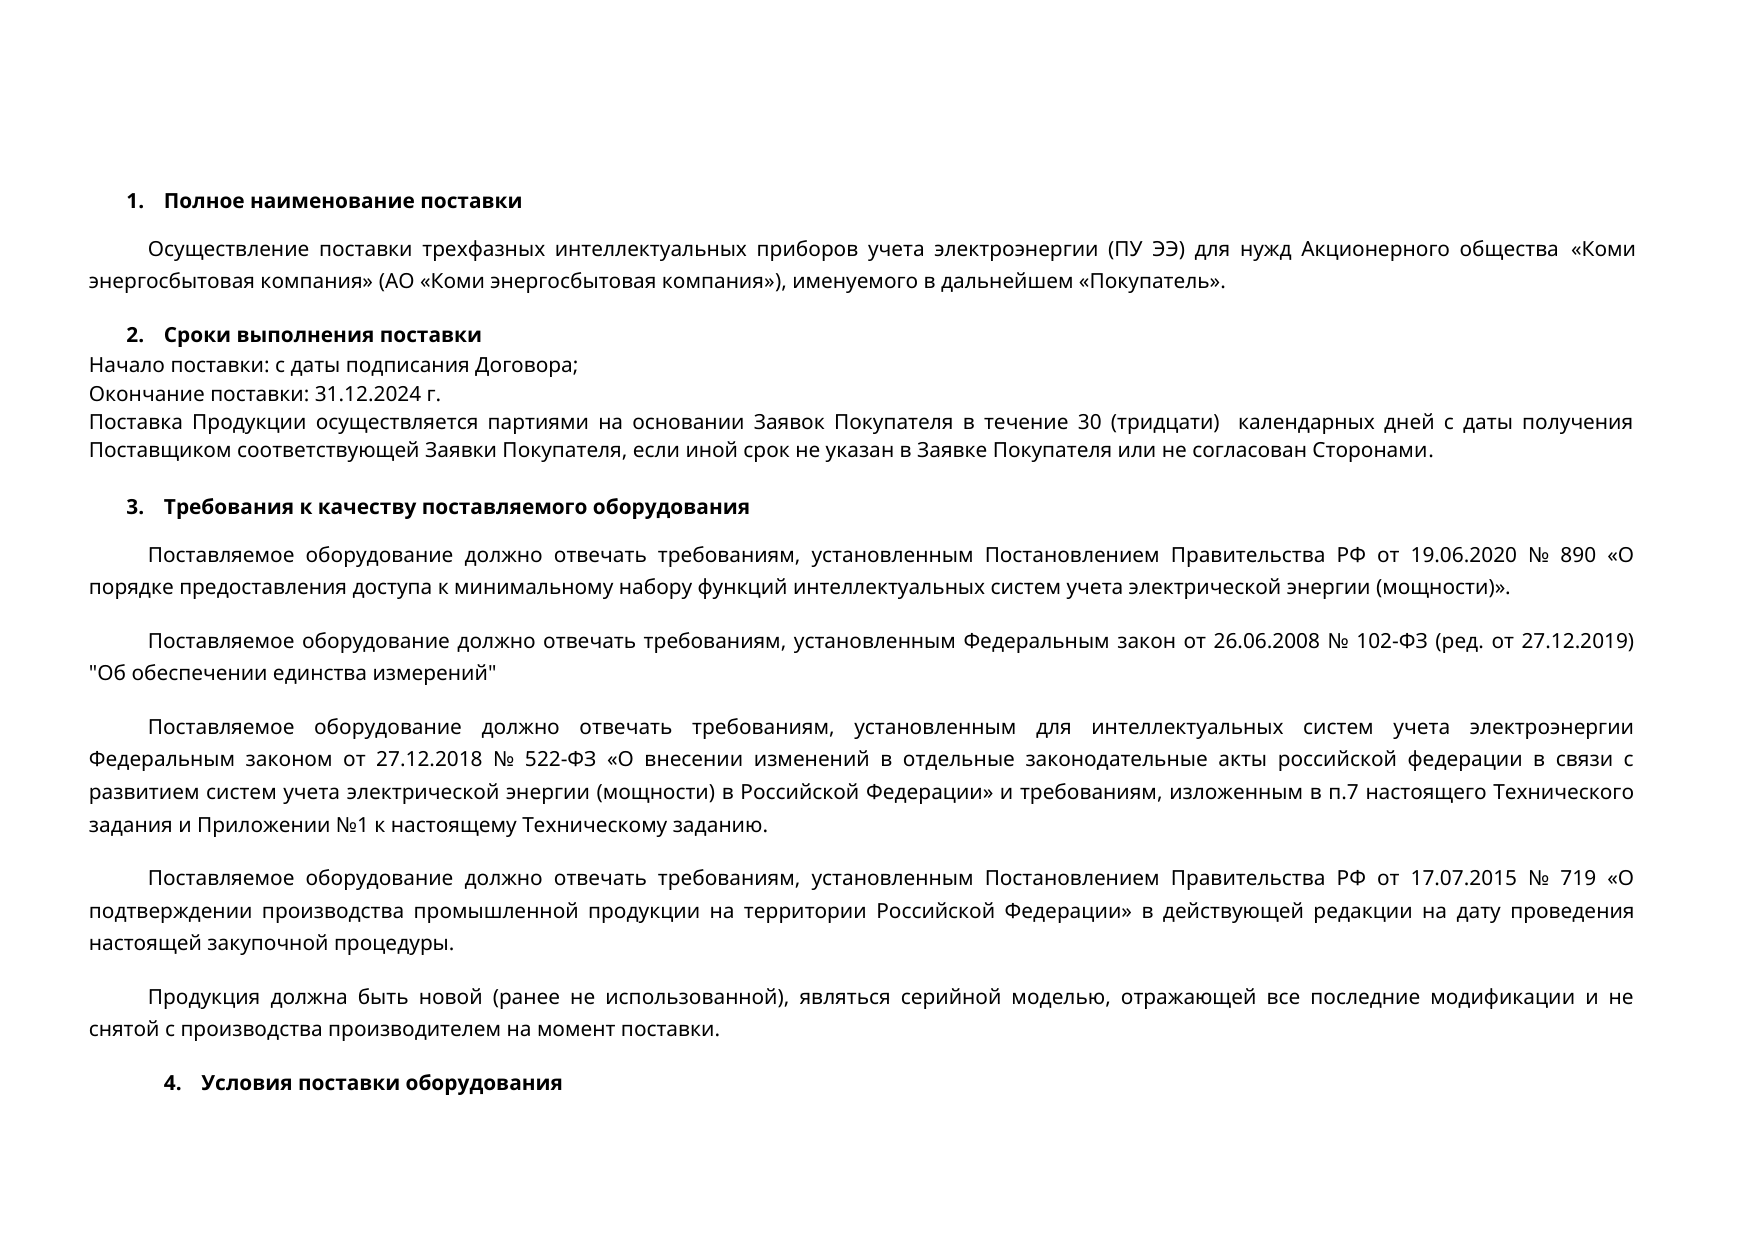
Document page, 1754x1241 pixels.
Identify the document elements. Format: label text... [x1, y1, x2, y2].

text Поставляемое оборудование должно отвечать требованиям, установленным Постановлением Правительства РФ от 17.07.2015 № 719 «О подтверждении производства промышленной продукции на территории Российской Федерации» в действующей редакции на дату проведения настоящей закупочной процедуры. [89, 863, 1636, 957]
text Поставляемое оборудование должно отвечать требованиям, установленным Федеральным закон от 26.06.2008 № 102-ФЗ (ред. от 27.12.2019) "Об обеспечении единства измерений" [89, 626, 1636, 687]
text Поставляемое оборудование должно отвечать требованиям, установленным Постановлением Правительства РФ от 19.06.2020 № 890 «О порядке предоставления доступа к минимальному набору функций интеллектуальных систем учета электрической энергии (мощности)». [89, 540, 1636, 601]
list Поставка Продукции осуществляется партиями на основании Заявок Покупателя в течение 30 (тридцати) календарных дней с даты получения Поставщиком соответствующей Заявки Покупателя, если иной срок не указан в Заявке Покупателя или не согласован Сторонами. [89, 407, 1636, 464]
list Сроки выполнения поставки [126, 320, 1636, 348]
list Требования к качеству поставляемого оборудования [126, 492, 1636, 521]
list Окончание поставки: 31.12.2024 г. [89, 379, 1636, 407]
list Начало поставки: с даты подписания Договора; [89, 350, 1636, 379]
list Условия поставки оборудования [164, 1068, 1636, 1096]
list Полное наименование поставки [126, 186, 1636, 215]
text Осуществление поставки трехфазных интеллектуальных приборов учета электроэнергии (ПУ ЭЭ) для нужд Акционерного общества «Коми энергосбытовая компания» (АО «Коми энергосбытовая компания»), именуемого в дальнейшем «Покупатель». [89, 234, 1636, 295]
text Продукция должна быть новой (ранее не использованной), являться серийной моделью, отражающей все последние модификации и не снятой с производства производителем на момент поставки. [89, 982, 1636, 1043]
text Поставляемое оборудование должно отвечать требованиям, установленным для интеллектуальных систем учета электроэнергии Федеральным законом от 27.12.2018 № 522-ФЗ «О внесении изменений в отдельные законодательные акты российской федерации в связи с развитием систем учета электрической энергии (мощности) в Российской Федерации» и требованиям, изложенным в п.7 настоящего Технического задания и Приложении №1 к настоящему Техническому заданию. [89, 712, 1636, 838]
